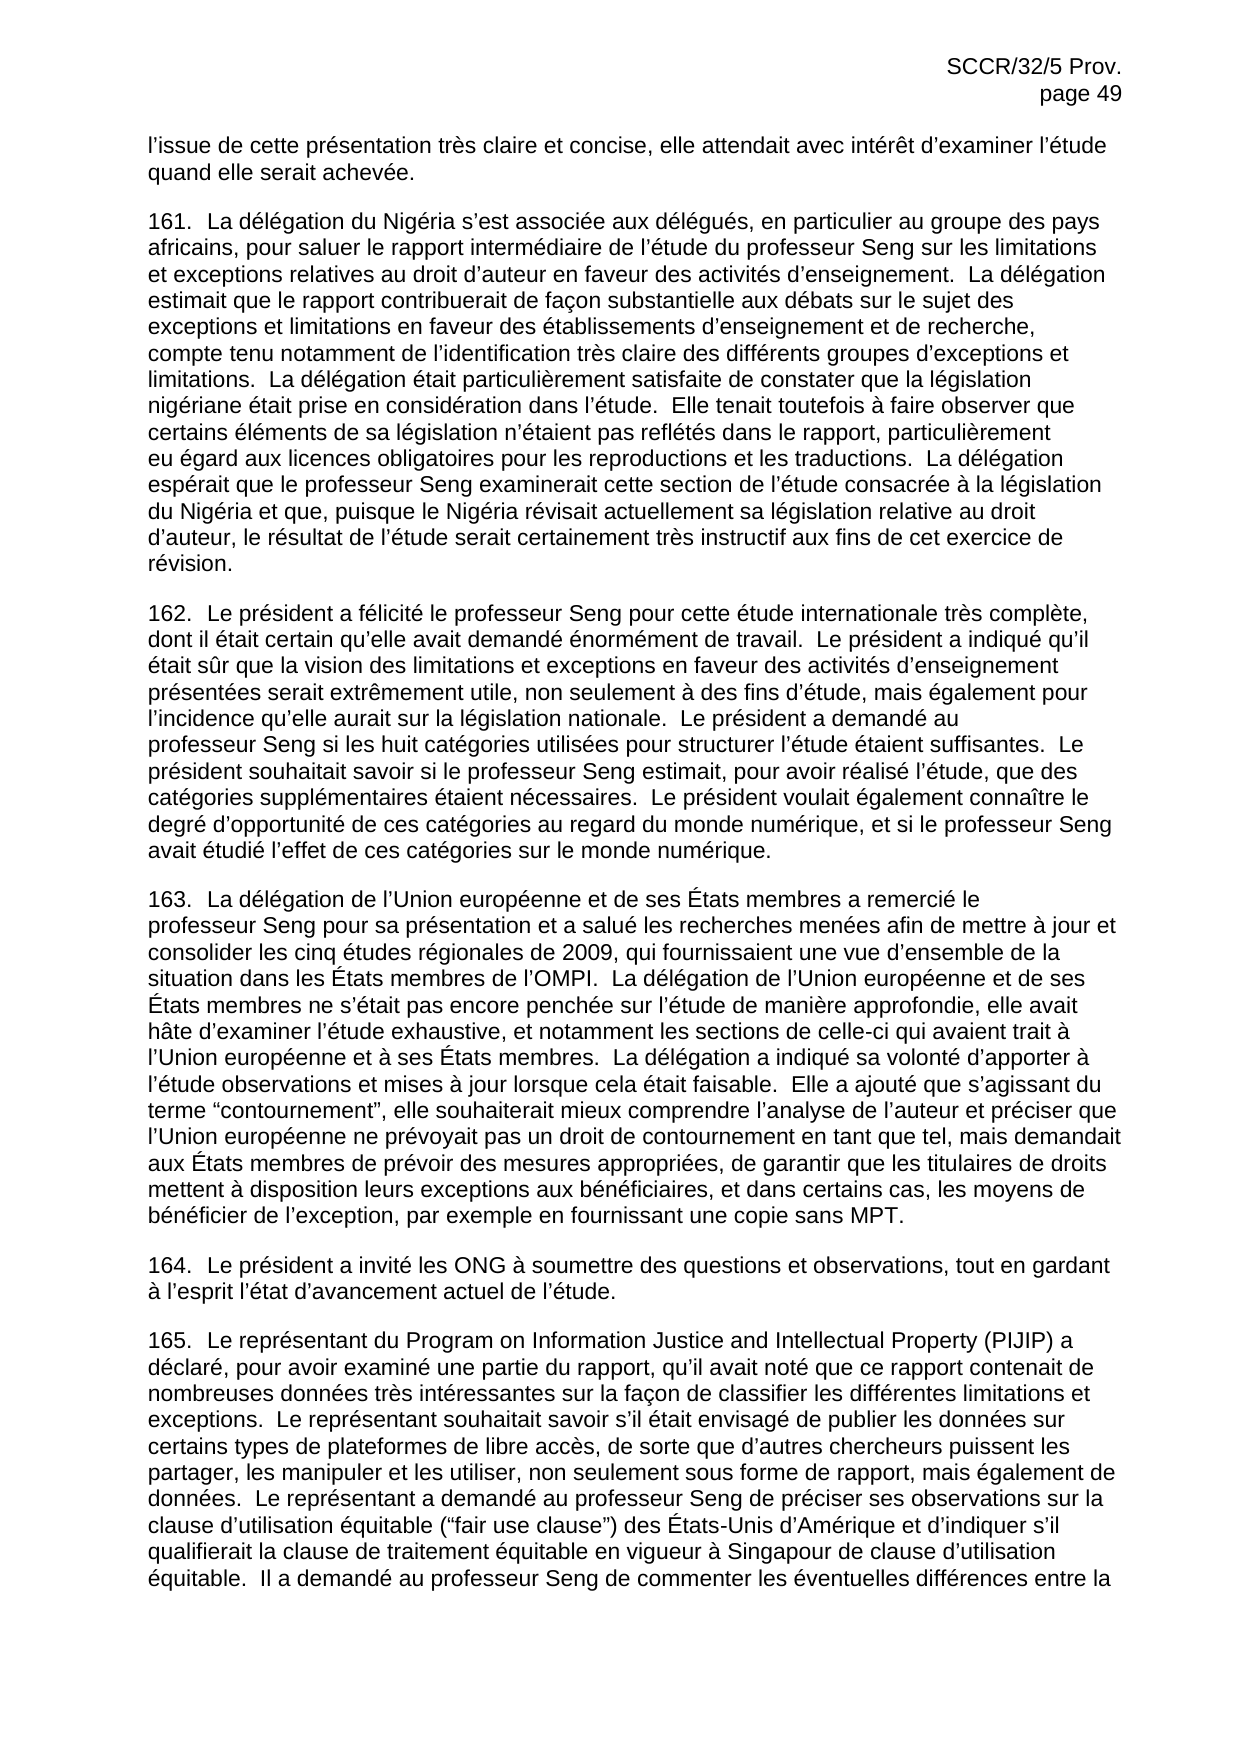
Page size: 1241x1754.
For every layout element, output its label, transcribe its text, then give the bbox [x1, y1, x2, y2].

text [148, 1327, 1122, 1591]
text La délégation de l’Union européenne et de ses États membres a remercié le professeur Seng pour sa présentation et a salué les recherches menées afin de mettre à jour et consolider les cinq études régionales de 2009, qui fournissaient une vue d’ensemble de la situation dans les États membres de l’OMPI. La délégation de l’Union européenne et de ses États membres ne s’était pas encore penchée sur l’étude de manière approfondie, elle avait hâte d’examiner l’étude exhaustive, et notamment les sections de celle-ci qui avaient trait à l’Union européenne et à ses États membres. La délégation a indiqué sa volonté d’apporter à l’étude observations et mises à jour lorsque cela était faisable. Elle a ajouté que s’agissant du terme “contournement”, elle souhaiterait mieux comprendre l’analyse de l’auteur et préciser que l’Union européenne ne prévoyait pas un droit de contournement en tant que tel, mais demandait aux États membres de prévoir des mesures appropriées, de garantir que les titulaires de droits mettent à disposition leurs exceptions aux bénéficiaires, et dans certains cas, les moyens de bénéficier de l’exception, par exemple en fournissant une copie sans MPT. [148, 886, 1122, 1229]
text Le président a félicité le professeur Seng pour cette étude internationale très complète, dont il était certain qu’elle avait demandé énormément de travail. Le président a indiqué qu’il était sûr que la vision des limitations et exceptions en faveur des activités d’enseignement présentées serait extrêmement utile, non seulement à des fins d’étude, mais également pour l’incidence qu’elle aurait sur la législation nationale. Le président a demandé au professeur Seng si les huit catégories utilisées pour structurer l’étude étaient suffisantes. Le président souhaitait savoir si le professeur Seng estimait, pour avoir réalisé l’étude, que des catégories supplémentaires étaient nécessaires. Le président voulait également connaître le degré d’opportunité de ces catégories au regard du monde numérique, et si le professeur Seng avait étudié l’effet de ces catégories sur le monde numérique. [148, 600, 1122, 863]
text La délégation du Nigéria s’est associée aux délégués, en particulier au groupe des pays africains, pour saluer le rapport intermédiaire de l’étude du professeur Seng sur les limitations et exceptions relatives au droit d’auteur en faveur des activités d’enseignement. La délégation estimait que le rapport contribuerait de façon substantielle aux débats sur le sujet des exceptions et limitations en faveur des établissements d’enseignement et de recherche, compte tenu notamment de l’identification très claire des différents groupes d’exceptions et limitations. La délégation était particulièrement satisfaite de constater que la législation nigériane était prise en considération dans l’étude. Elle tenait toutefois à faire observer que certains éléments de sa législation n’étaient pas reflétés dans le rapport, particulièrement eu égard aux licences obligatoires pour les reproductions et les traductions. La délégation espérait que le professeur Seng examinerait cette section de l’étude consacrée à la législation du Nigéria et que, puisque le Nigéria révisait actuellement sa législation relative au droit d’auteur, le résultat de l’étude serait certainement très instructif aux fins de cet exercice de révision. [148, 208, 1122, 577]
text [148, 132, 1122, 185]
text Le président a invité les ONG à soumettre des questions et observations, tout en gardant à l’esprit l’état d’avancement actuel de l’étude. [148, 1252, 1122, 1304]
